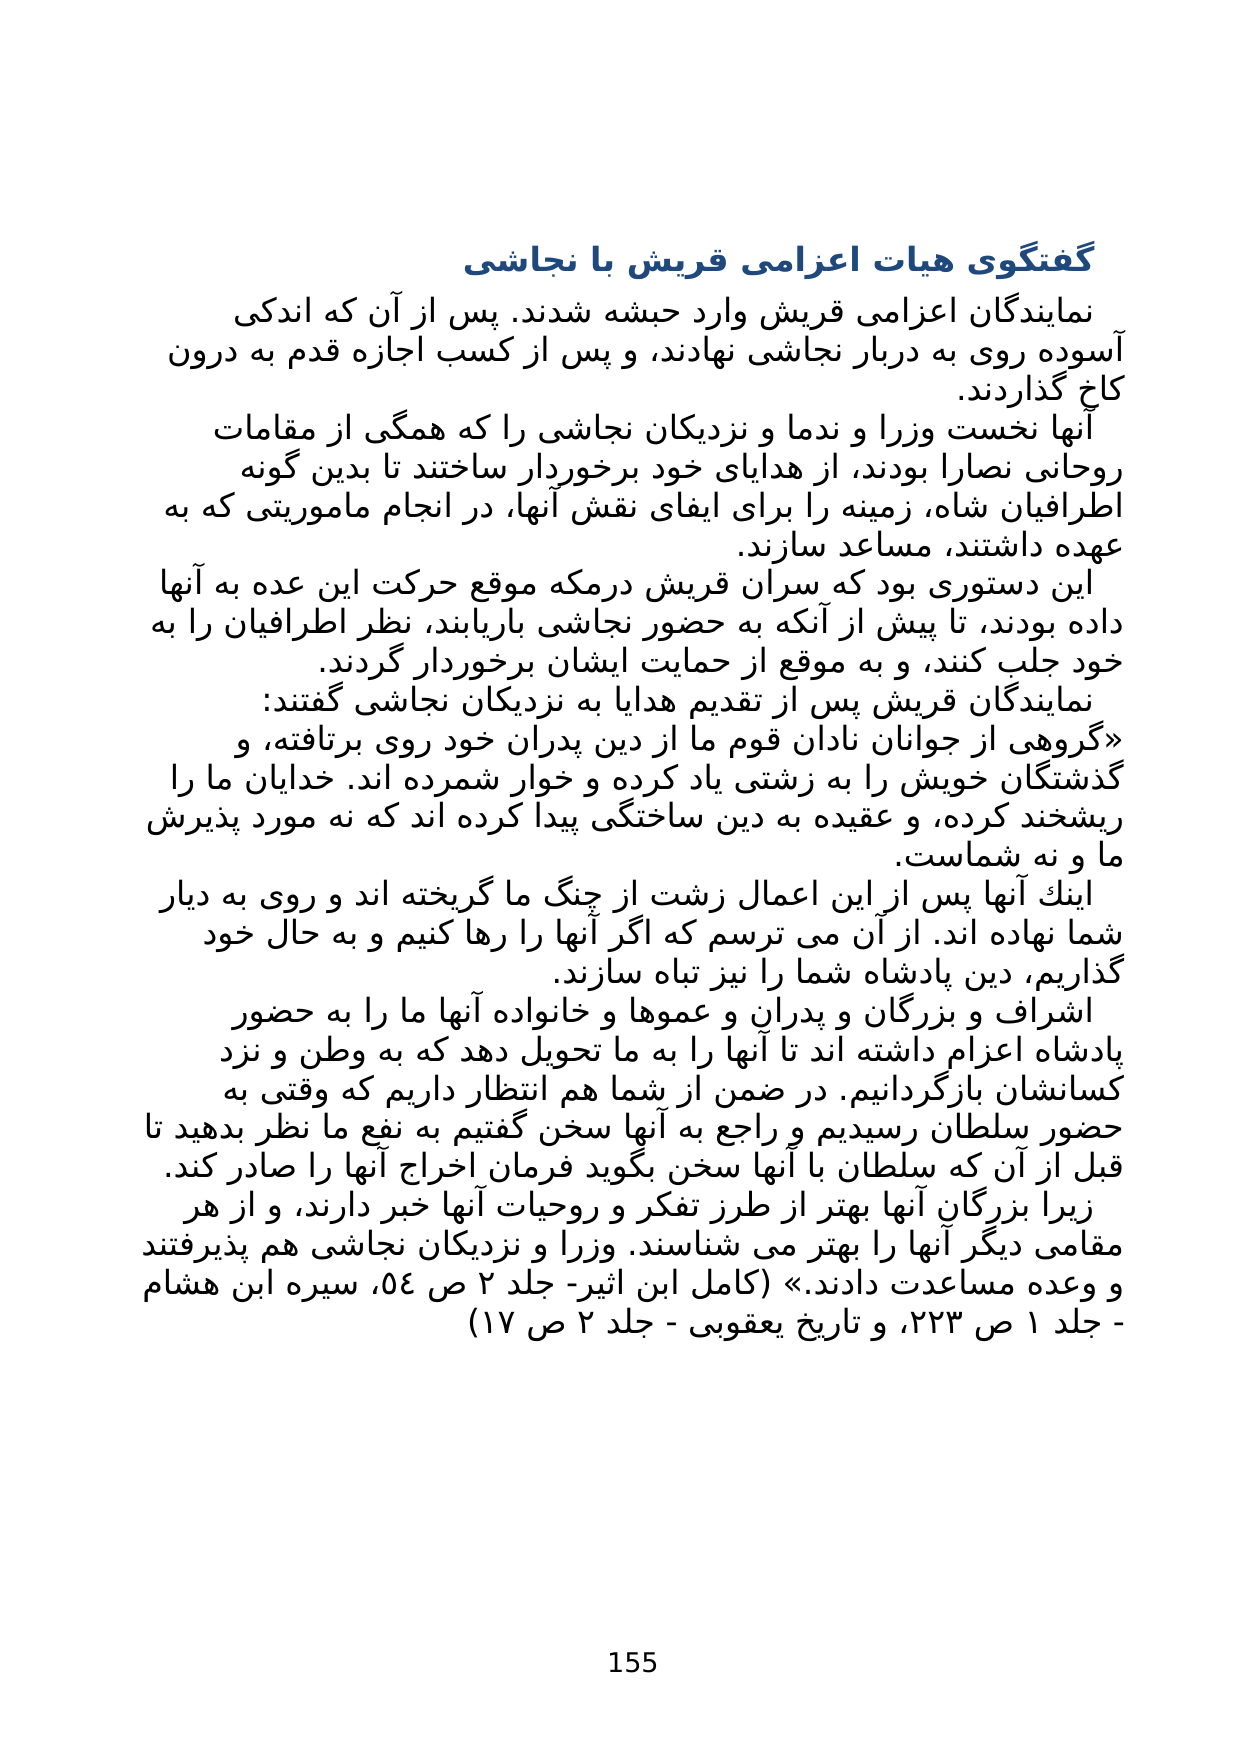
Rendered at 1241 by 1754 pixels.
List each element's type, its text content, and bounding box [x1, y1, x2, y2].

text زيرا بزرگان آنها بهتر از طرز تفكر و روحيات آنها خبر دارند، و از هر مقامی ديگر آنها را بهتر می شناسند. وزرا و نزديكان نجاشی هم پذيرفتند و وعده مساعدت دادند.» (كامل ابن اثير- جلد ٢ ص ٥٤، سيره ابن هشام - جلد ١ ص ٢٢٣، و تاريخ يعقوبی - جلد ٢ ص ١٧) [141, 1186, 1125, 1341]
text نمايندگان قريش پس از تقديم هدايا به نزديكان نجاشی گفتند: «گروهی از جوانان نادان قوم ما از دين پدران خود روی برتافته، و گذشتگان خويش را به زشتی ياد كرده و خوار شمرده اند. خدايان ما را ريشخند كرده، و عقيده به دين ساختگی پيدا كرده اند كه نه مورد پذيرش ما و نه شماست. [141, 680, 1125, 875]
text آنها نخست وزرا و ندما و نزديكان نجاشی را كه همگی از مقامات روحانی نصارا بودند، از هدايای خود برخوردار ساختند تا بدين گونه اطرافيان شاه، زمينه را برای ايفای نقش آنها، در انجام ماموريتی كه به عهده داشتند، مساعد سازند. [141, 408, 1125, 564]
text نمايندگان اعزامی قريش وارد حبشه شدند. پس از آن كه اندكی آسوده روی به دربار نجاشی نهادند، و پس از كسب اجازه قدم به درون كاخ گذاردند. [141, 292, 1125, 408]
text اينك آنها پس از اين اعمال زشت از چنگ ما گريخته اند و روی به ديار شما نهاده اند. از آن می ترسم كه اگر آنها را رها كنيم و به حال خود گذاريم، دين پادشاه شما را نيز تباه سازند. [141, 875, 1125, 991]
text اين دستوری بود كه سران قريش درمكه موقع حركت اين عده به آنها داده بودند، تا پيش از آنكه به حضور نجاشی باريابند، نظر اطرافيان را به خود جلب كنند، و به موقع از حمايت ايشان برخوردار گردند. [141, 564, 1125, 680]
text اشراف و بزرگان و پدران و عموها و خانواده آنها ما را به حضور پادشاه اعزام داشته اند تا آنها را به ما تحويل دهد كه به وطن و نزد كسانشان بازگردانيم. در ضمن از شما هم انتظار داريم كه وقتی به حضور سلطان رسيديم و راجع به آنها سخن گفتيم به نفع ما نظر بدهيد تا قبل از آن كه سلطان با آنها سخن بگويد فرمان اخراج آنها را صادر كند. [141, 991, 1125, 1186]
subtitle گفتگوی هيات اعزامی قريش با نجاشی [141, 241, 1125, 279]
